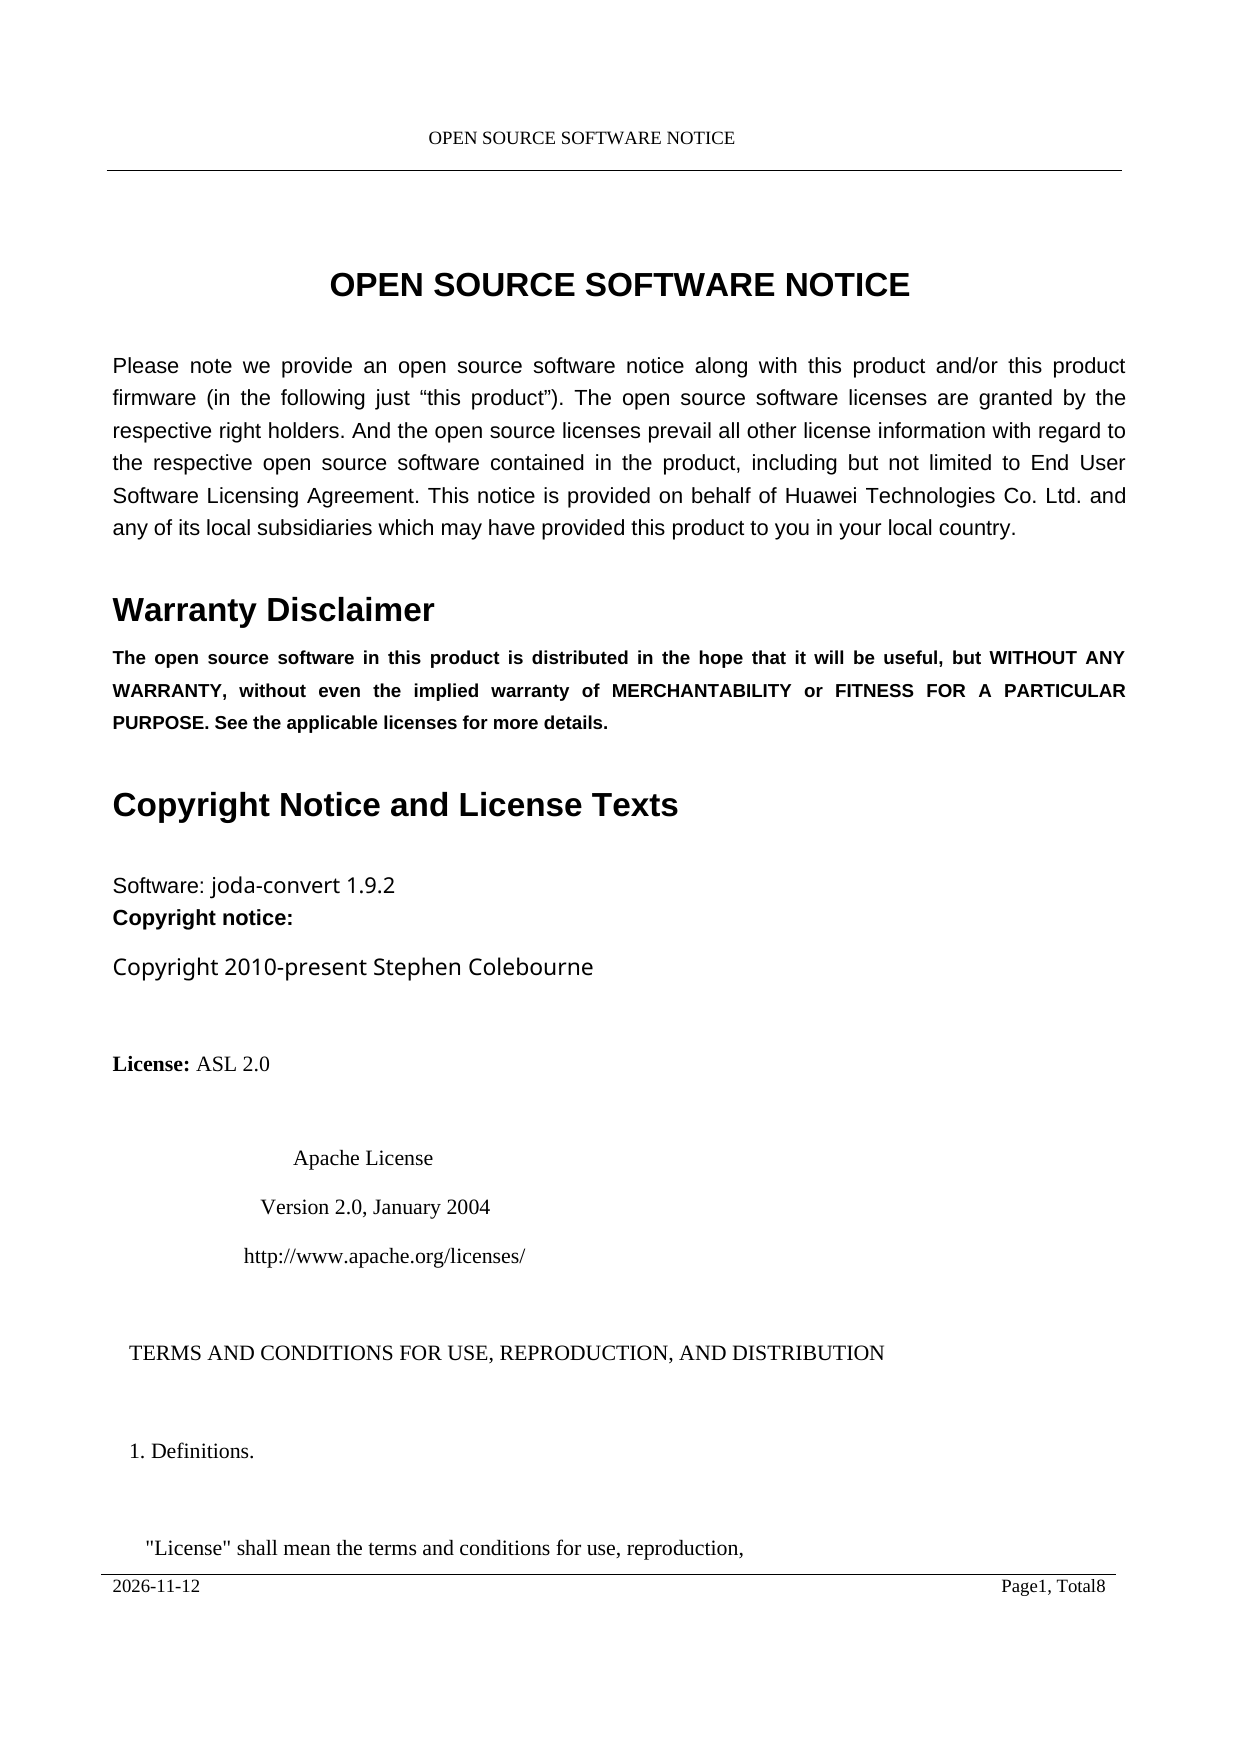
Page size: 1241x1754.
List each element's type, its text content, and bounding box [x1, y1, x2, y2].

text OPEN SOURCE SOFTWARE NOTICE [112, 251, 1128, 316]
text The open source software in this product is distributed in the hope that it will be useful, but WITHOUT ANY WARRANTY, without even the implied warranty of MERCHANTABILITY or FITNESS FOR A PARTICULAR PURPOSE. See the applicable licenses for more details. [112, 641, 1128, 739]
text Please note we provide an open source software notice along with this product and/or this product firmware (in the following just “this product”). The open source software licenses are granted by the respective right holders. And the open source licenses prevail all other license information with regard to the respective open source software contained in the product, including but not limited to End User Software Licensing Agreement. This notice is provided on behalf of Huawei Technologies Co. Ltd. and any of its local subsidiaries which may have provided this product to you in your local country. [112, 349, 1128, 544]
text License: ASL 2.0 [112, 1048, 1128, 1080]
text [112, 1093, 1128, 1564]
text Warranty Disclaimer [112, 576, 1128, 641]
text Copyright Notice and License Texts [112, 771, 1128, 836]
text Software: joda-convert 1.9.2 [112, 869, 1128, 901]
text Copyright notice: Copyright 2010-present Stephen Colebourne [112, 901, 1128, 1031]
